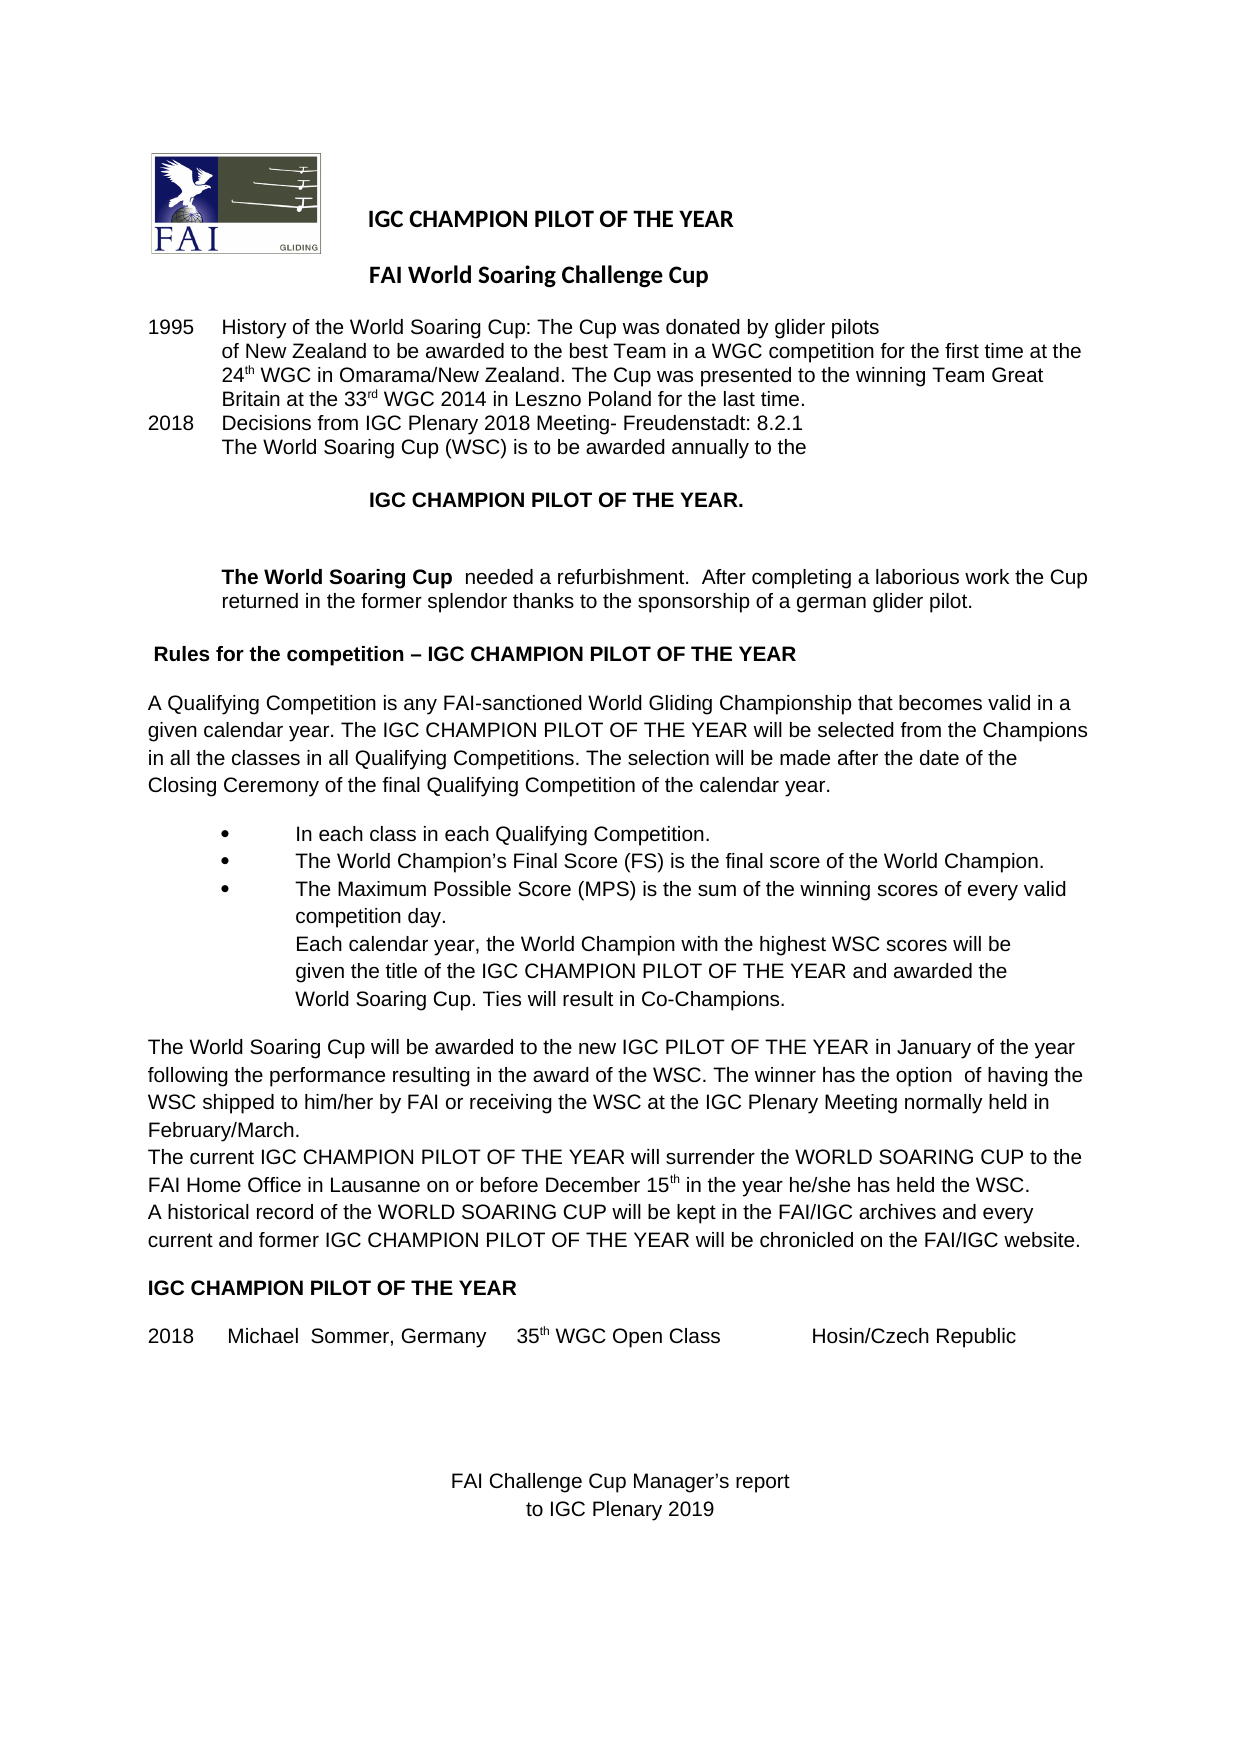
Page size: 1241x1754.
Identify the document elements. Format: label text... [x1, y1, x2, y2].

list In each class in each Qualifying Competition. [221, 821, 1093, 845]
list The Maximum Possible Score (MPS) is the sum of the winning scores of every valid competition day. Each calendar year, the World Champion with the highest WSC scores will be given the title of the IGC CHAMPION PILOT OF THE YEAR and awarded the World Soaring Cup. Ties will result in Co-Champions. [221, 877, 1093, 1011]
text IGC CHAMPION PILOT OF THE YEAR. [148, 488, 1093, 536]
text The World Soaring Cup needed a refurbishment. After completing a laborious work the Cup returned in the former splendor thanks to the sponsorship of a german glider pilot. [148, 565, 1093, 613]
text FAI World Soaring Challenge Cup [148, 259, 1093, 290]
list The World Champion’s Final Score (FS) is the final score of the World Champion. [221, 849, 1093, 873]
text FAI Challenge Cup Manager’s report to IGC Plenary 2019 [148, 1469, 1093, 1521]
text Rules for the competition – IGC CHAMPION PILOT OF THE YEAR [148, 642, 1093, 666]
picture [151, 153, 322, 254]
text The World Soaring Cup will be awarded to the new IGC PILOT OF THE YEAR in January of the year following the performance resulting in the award of the WSC. The winner has the option of having the WSC shipped to him/her by FAI or receiving the WSC at the IGC Plenary Meeting normally held in February/March. The current IGC CHAMPION PILOT OF THE YEAR will surrender the WORLD SOARING CUP to the FAI Home Office in Lausanne on or before December 15th in the year he/she has held the WSC. A historical record of the WORLD SOARING CUP will be kept in the FAI/IGC archives and every current and former IGC CHAMPION PILOT OF THE YEAR will be chronicled on the FAI/IGC website. [148, 1035, 1093, 1251]
text 2018 Michael Sommer, Germany 35th WGC Open Class Hosin/Czech Republic [148, 1324, 1093, 1348]
text A Qualifying Competition is any FAI-sanctioned World Gliding Championship that becomes valid in a given calendar year. The IGC CHAMPION PILOT OF THE YEAR will be selected from the Champions in all the classes in all Qualifying Competitions. The selection will be made after the date of the Closing Ceremony of the final Qualifying Competition of the calendar year. [148, 691, 1093, 797]
text IGC CHAMPION PILOT OF THE YEAR [148, 1276, 1093, 1300]
text 1995 History of the World Soaring Cup: The Cup was donated by glider pilots of New Zealand to be awarded to the best Team in a WGC competition for the first time at the 24th WGC in Omarama/New Zealand. The Cup was presented to the winning Team Great Britain at the 33rd WGC 2014 in Leszno Poland for the last time. 2018 Decisions from IGC Plenary 2018 Meeting- Freudenstadt: 8.2.1 The World Soaring Cup (WSC) is to be awarded annually to the [148, 315, 1093, 459]
text IGC CHAMPION PILOT OF THE YEAR [322, 203, 1093, 234]
